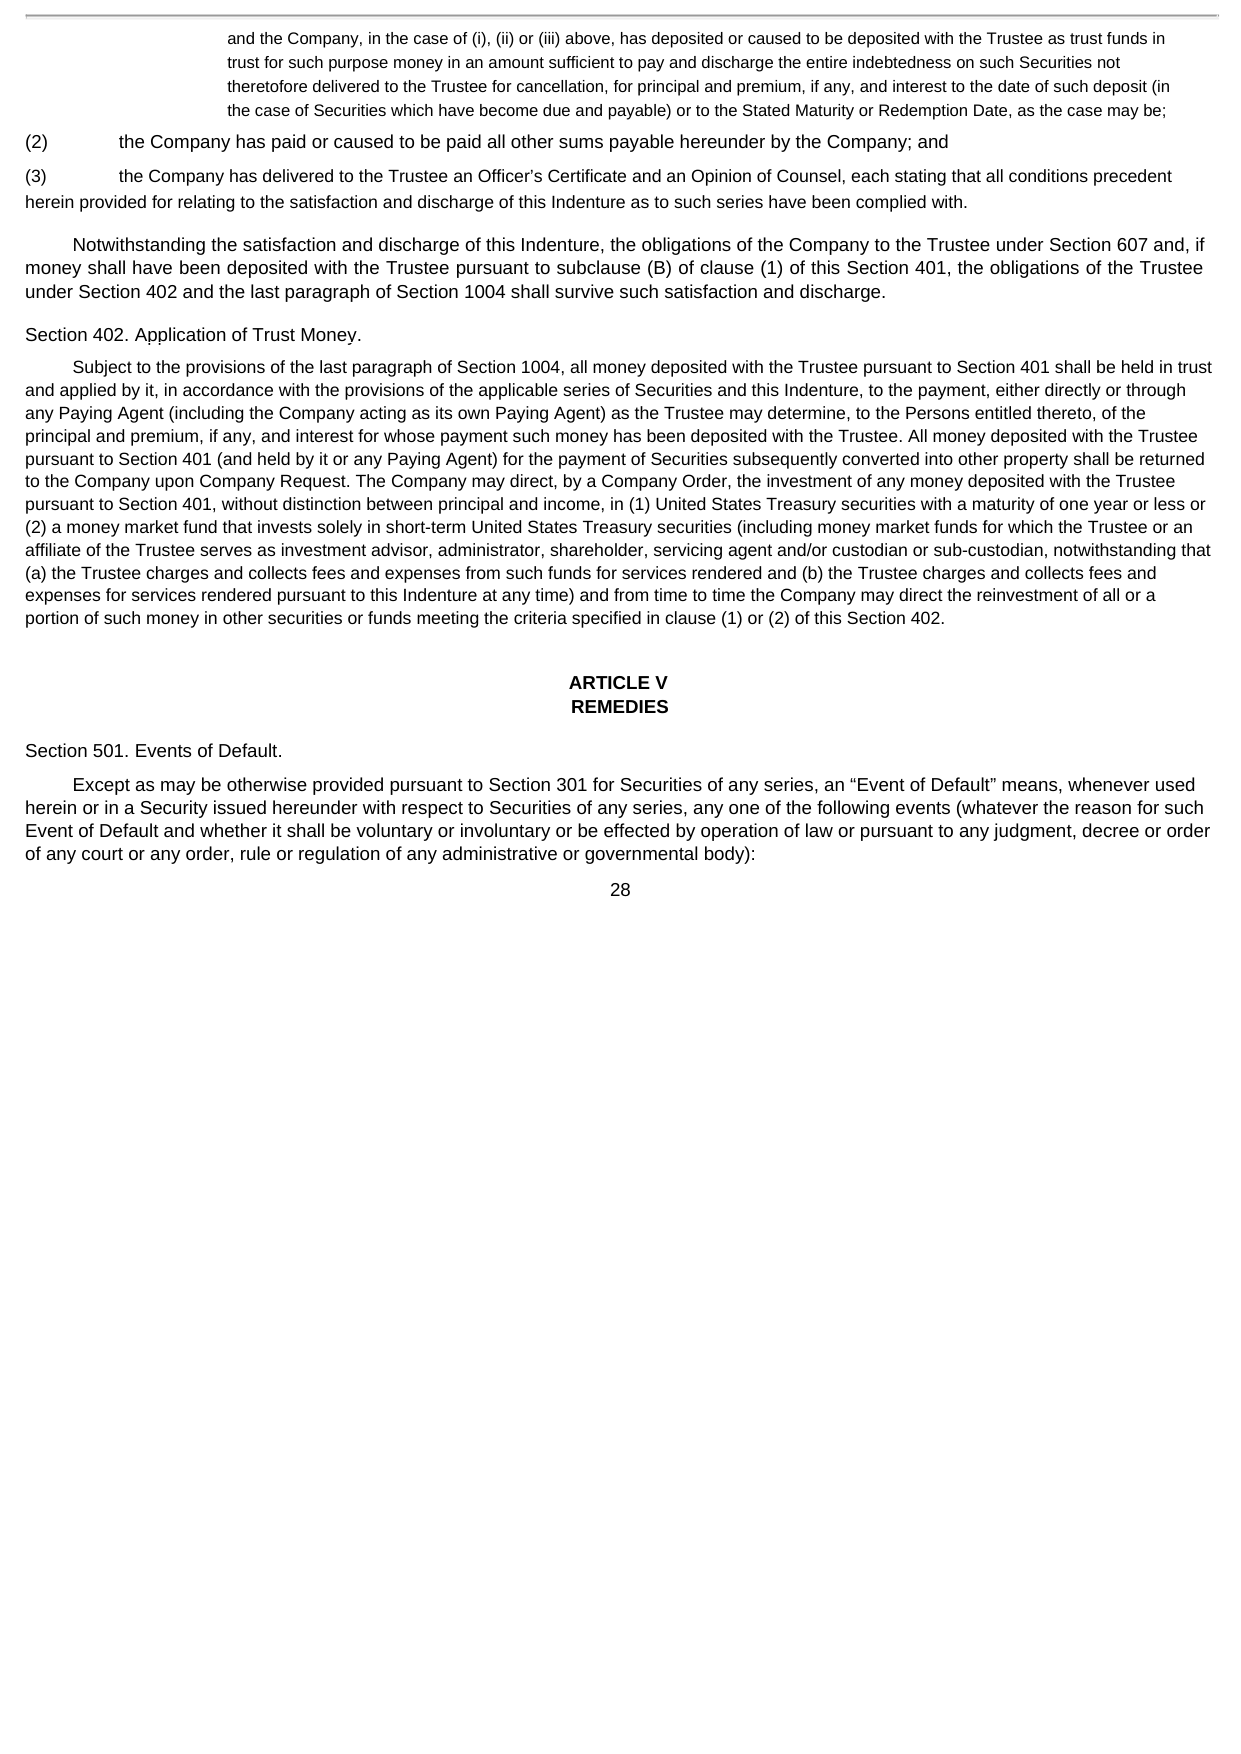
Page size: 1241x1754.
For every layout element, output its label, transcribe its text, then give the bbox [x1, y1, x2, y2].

text Except as may be otherwise provided pursuant to Section 301 for Securities of any series, an “Event of Default” means, whenever used herein or in a Security issued hereunder with respect to Securities of any series, any one of the following events (whatever the reason for such Event of Default and whether it shall be voluntary or involuntary or be effected by operation of law or pursuant to any judgment, decree or order of any court or any order, rule or regulation of any administrative or governmental body): [25, 773, 1215, 864]
list the Company has paid or caused to be paid all other sums payable hereunder by the Company; and [25, 131, 1215, 153]
text and the Company, in the case of (i), (ii) or (iii) above, has deposited or caused to be deposited with the Trustee as trust funds in trust for such purpose money in an amount sufficient to pay and discharge the entire indebtedness on such Securities not theretofore delivered to the Trustee for cancellation, for principal and premium, if any, and interest to the date of such deposit (in the case of Securities which have become due and payable) or to the Stated Maturity or Redemption Date, as the case may be; [227, 28, 1194, 120]
text ARTICLE V [569, 672, 1215, 693]
text 28 [25, 879, 1215, 900]
picture [23, 14, 1220, 21]
text REMEDIES [571, 696, 1215, 718]
text Notwithstanding the satisfaction and discharge of this Indenture, the obligations of the Company to the Trustee under Section 607 and, if money shall have been deposited with the Trustee pursuant to subclause (B) of clause (1) of this Section 401, the obligations of the Trustee under Section 402 and the last paragraph of Section 1004 shall survive such satisfaction and discharge. [25, 233, 1205, 302]
text Section 501. Events of Default. [25, 739, 1215, 761]
list the Company has delivered to the Trustee an Officer’s Certificate and an Opinion of Counsel, each stating that all conditions precedent herein provided for relating to the satisfaction and discharge of this Indenture as to such series have been complied with. [25, 166, 1215, 213]
text Section 402. Application of Trust Money. [25, 323, 1215, 345]
text Subject to the provisions of the last paragraph of Section 1004, all money deposited with the Trustee pursuant to Section 401 shall be held in trust and applied by it, in accordance with the provisions of the applicable series of Securities and this Indenture, to the payment, either directly or through any Paying Agent (including the Company acting as its own Paying Agent) as the Trustee may determine, to the Persons entitled thereto, of the principal and premium, if any, and interest for whose payment such money has been deposited with the Trustee. All money deposited with the Trustee pursuant to Section 401 (and held by it or any Paying Agent) for the payment of Securities subsequently converted into other property shall be returned to the Company upon Company Request. The Company may direct, by a Company Order, the investment of any money deposited with the Trustee pursuant to Section 401, without distinction between principal and income, in (1) United States Treasury securities with a maturity of one year or less or (2) a money market fund that invests solely in short-term United States Treasury securities (including money market funds for which the Trustee or an affiliate of the Trustee serves as investment advisor, administrator, shareholder, servicing agent and/or custodian or sub-custodian, notwithstanding that (a) the Trustee charges and collects fees and expenses from such funds for services rendered and (b) the Trustee charges and collects fees and expenses for services rendered pursuant to this Indenture at any time) and from time to time the Company may direct the reinvestment of all or a portion of such money in other securities or funds meeting the criteria specified in clause (1) or (2) of this Section 402. [25, 357, 1213, 628]
